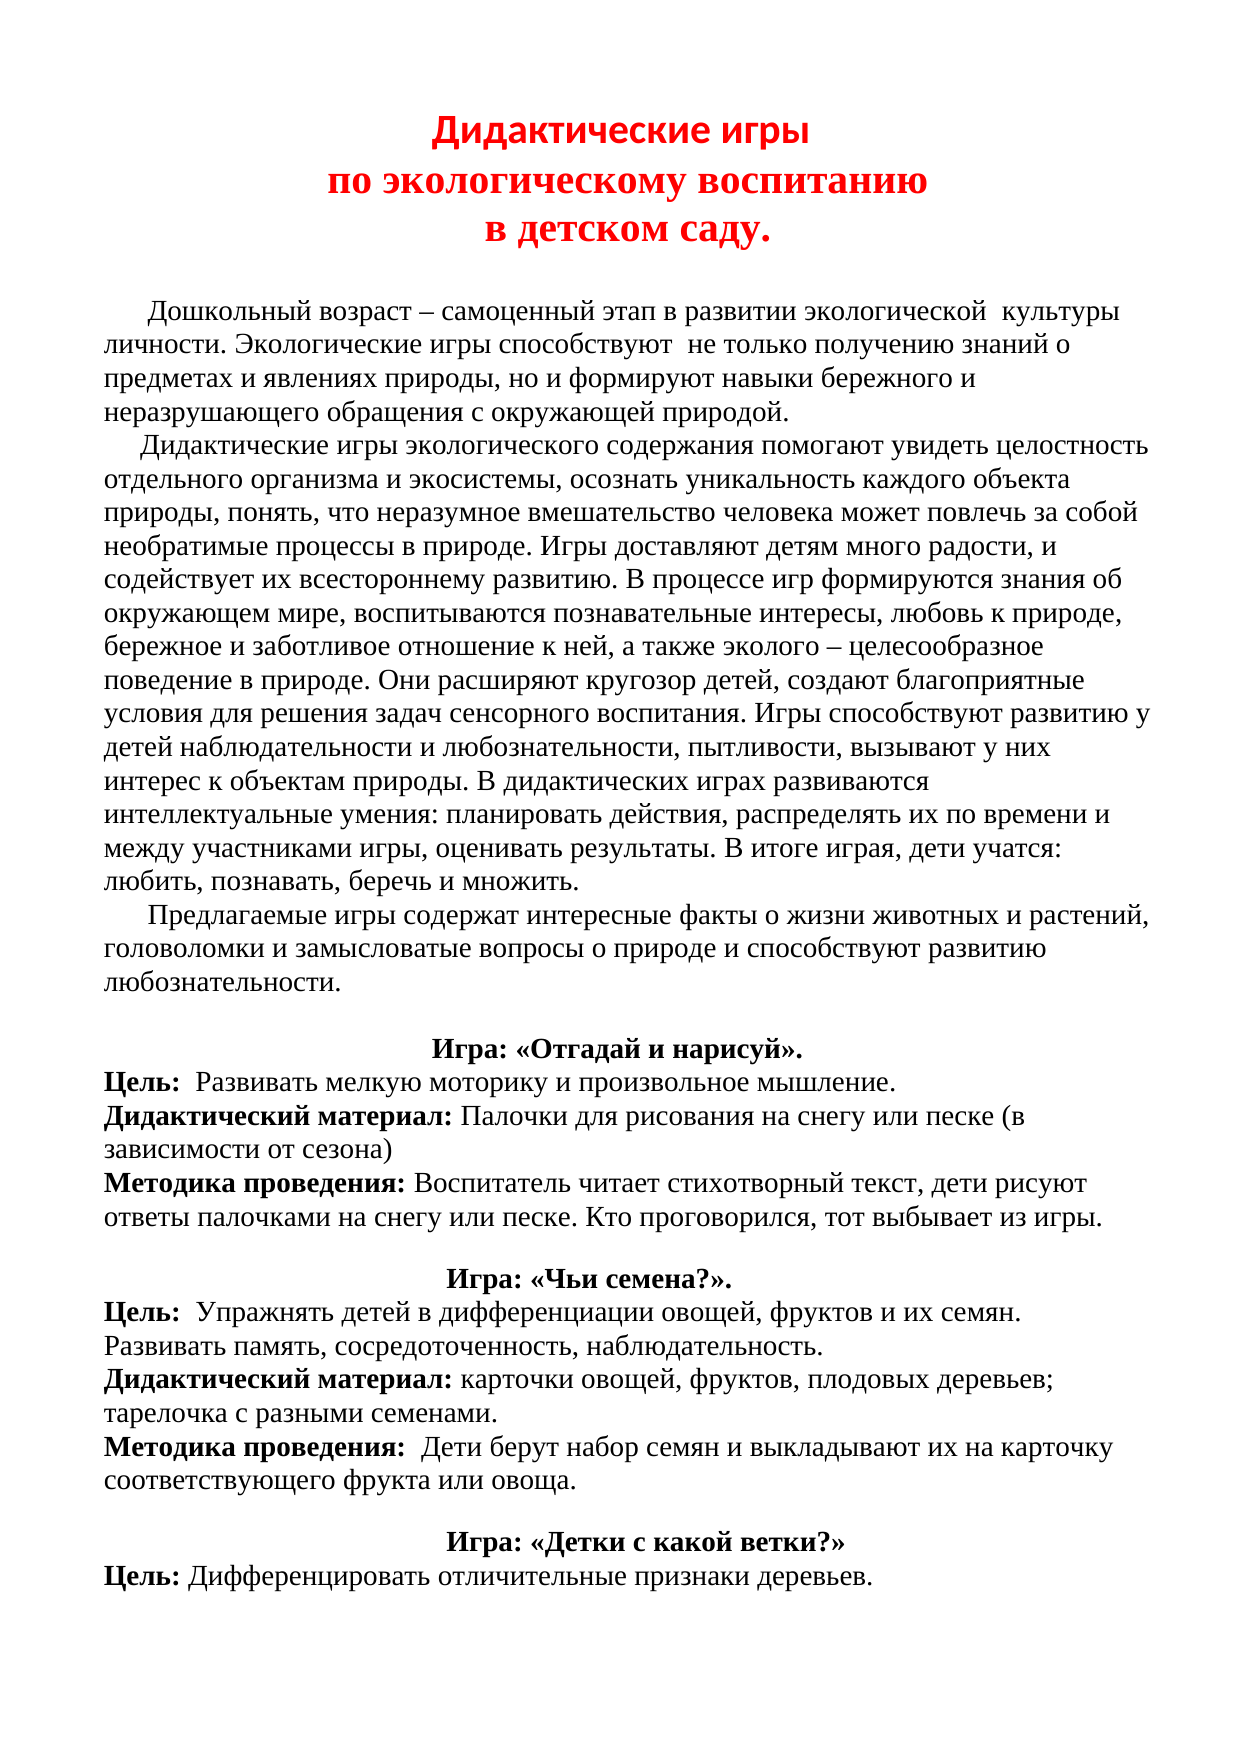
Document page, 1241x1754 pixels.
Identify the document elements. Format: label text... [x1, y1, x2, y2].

text Методика проведения: Дети берут набор семян и выкладывают их на карточку соответствующего фрукта или овоща. [103, 1429, 1152, 1496]
text Дошкольный возраст – самоценный этап в развитии экологической культуры личности. Экологические игры способствуют не только получению знаний о предметах и явлениях природы, но и формируют навыки бережного и неразрушающего обращения с окружающей природой. [103, 293, 1152, 427]
text Предлагаемые игры содержат интересные факты о жизни животных и растений, головоломки и замысловатые вопросы о природе и способствуют развитию любознательности. [103, 897, 1152, 997]
text Дидактический материал: карточки овощей, фруктов, плодовых деревьев; тарелочка с разными семенами. [103, 1362, 1152, 1429]
text Игра: «Детки с какой ветки?» [103, 1524, 1152, 1558]
text Дидактический материал: Палочки для рисования на снегу или песке (в зависимости от сезона) [103, 1098, 1152, 1165]
text Игра: «Отгадай и нарисуй». [103, 1031, 1152, 1064]
text Цель: Упражнять детей в дифференциации овощей, фруктов и их семян. Развивать память, сосредоточенность, наблюдательность. [103, 1294, 1152, 1362]
text Дидактические игры экологического содержания помогают увидеть целостность отдельного организма и экосистемы, осознать уникальность каждого объекта природы, понять, что неразумное вмешательство человека может повлечь за собой необратимые процессы в природе. Игры доставляют детям много радости, и содействует их всестороннему развитию. В процессе игр формируются знания об окружающем мире, воспитываются познавательные интересы, любовь к природе, бережное и заботливое отношение к ней, а также эколого – целесообразное поведение в природе. Они расширяют кругозор детей, создают благоприятные условия для решения задач сенсорного воспитания. Игры способствуют развитию у детей наблюдательности и любознательности, пытливости, вызывают у них интерес к объектам природы. В дидактических играх развиваются интеллектуальные умения: планировать действия, распределять их по времени и между участниками игры, оценивать результаты. В итоге играя, дети учатся: любить, познавать, беречь и множить. [103, 427, 1152, 897]
text Цель: Развивать мелкую моторику и произвольное мышление. [103, 1064, 1152, 1098]
text Цель: Дифференцировать отличительные признаки деревьев. [103, 1558, 1152, 1592]
text Игра: «Чьи семена?». [103, 1261, 1152, 1294]
text по экологическому воспитанию [103, 154, 1152, 202]
text в детском саду. [103, 202, 1152, 250]
text Методика проведения: Воспитатель читает стихотворный текст, дети рисуют ответы палочками на снегу или песке. Кто проговорился, тот выбывает из игры. [103, 1165, 1152, 1232]
text Дидактические игры [103, 103, 1152, 154]
